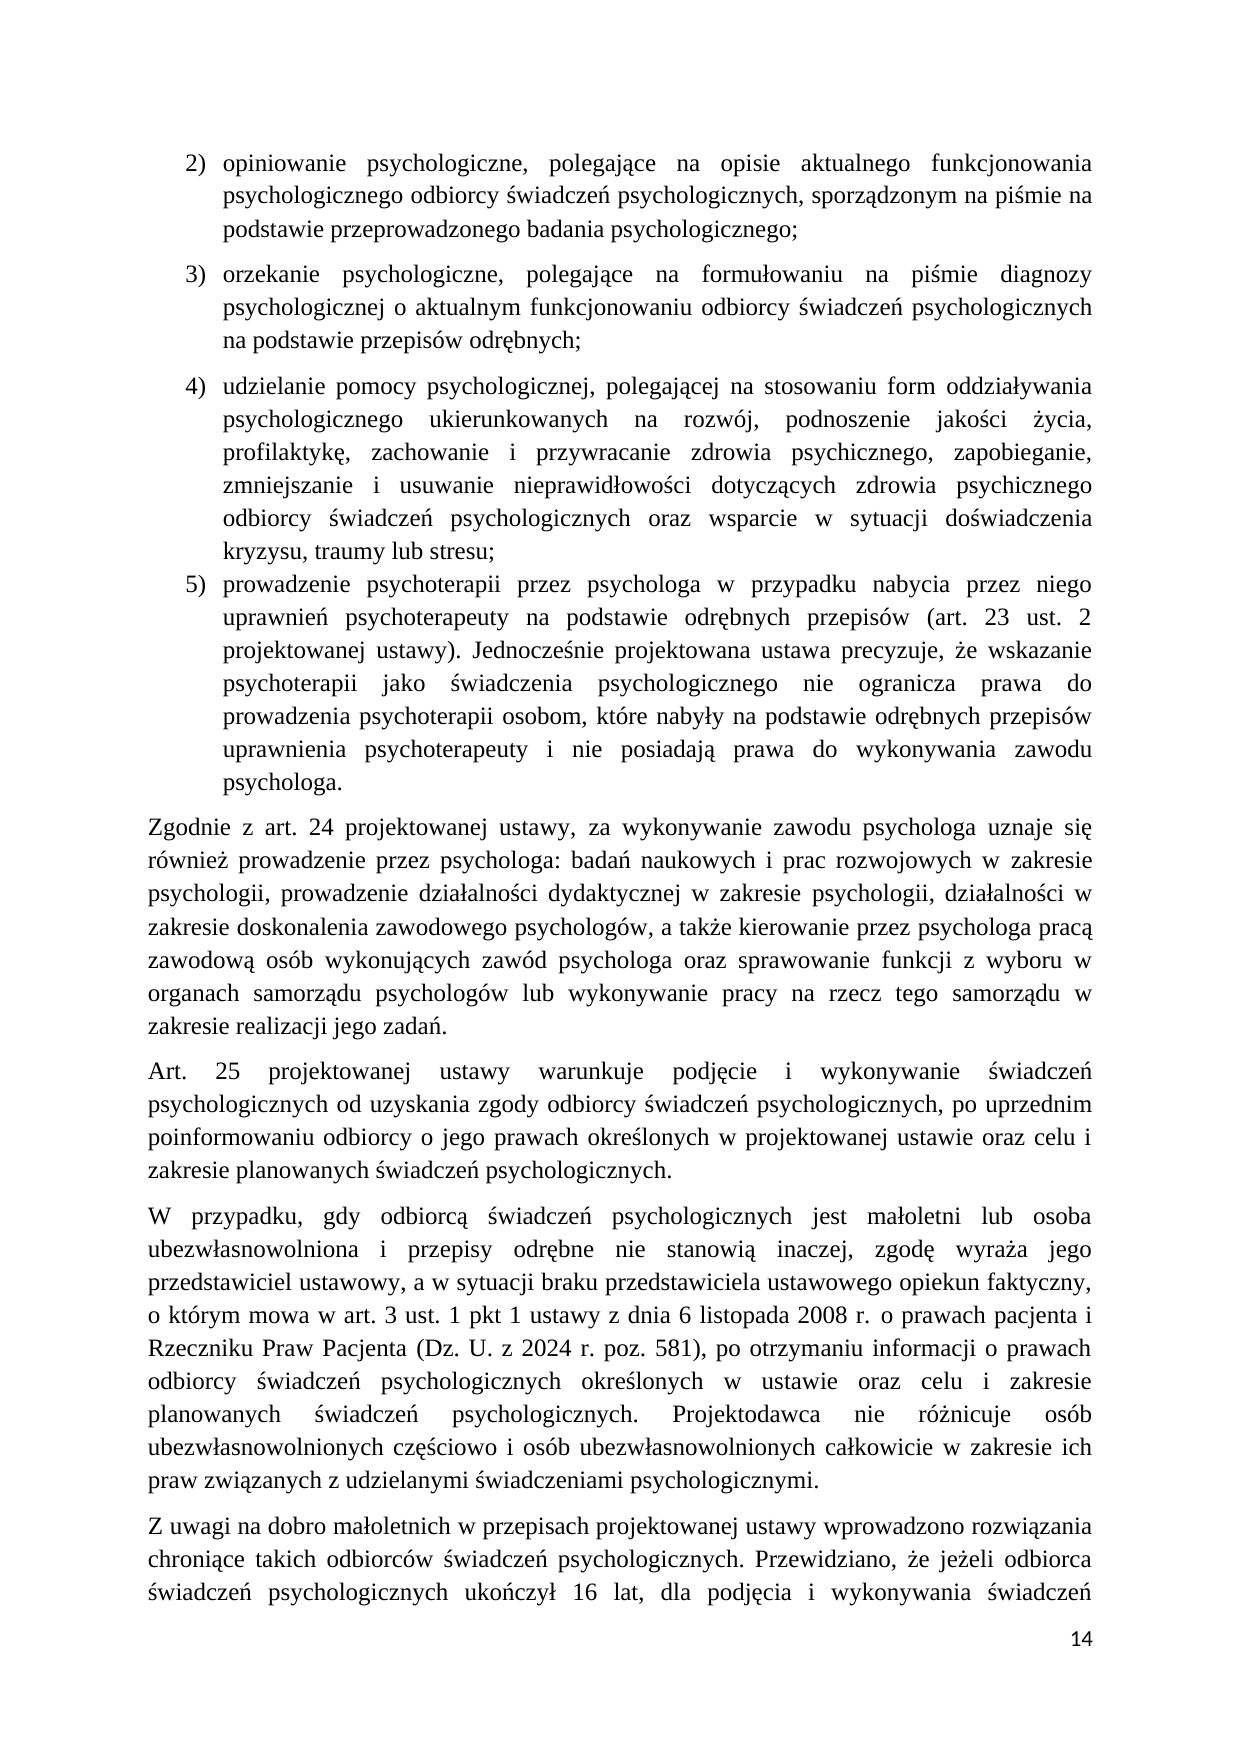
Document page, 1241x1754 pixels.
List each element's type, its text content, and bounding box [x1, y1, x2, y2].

list prowadzenie psychoterapii przez psychologa w przypadku nabycia przez niego uprawnień psychoterapeuty na podstawie odrębnych przepisów (art. 23 ust. 2 projektowanej ustawy). Jednocześnie projektowana ustawa precyzuje, że wskazanie psychoterapii jako świadczenia psychologicznego nie ogranicza prawa do prowadzenia psychoterapii osobom, które nabyły na podstawie odrębnych przepisów uprawnienia psychoterapeuty i nie posiadają prawa do wykonywania zawodu psychologa. [185, 569, 1093, 796]
list orzekanie psychologiczne, polegające na formułowaniu na piśmie diagnozy psychologicznej o aktualnym funkcjonowaniu odbiorcy świadczeń psychologicznych na podstawie przepisów odrębnych; [185, 259, 1093, 354]
text W przypadku, gdy odbiorcą świadczeń psychologicznych jest małoletni lub osoba ubezwłasnowolniona i przepisy odrębne nie stanowią inaczej, zgodę wyraża jego przedstawiciel ustawowy, a w sytuacji braku przedstawiciela ustawowego opiekun faktyczny, o którym mowa w art. 3 ust. 1 pkt 1 ustawy z dnia 6 listopada 2008 r. o prawach pacjenta i Rzeczniku Praw Pacjenta (Dz. U. z 2024 r. poz. 581), po otrzymaniu informacji o prawach odbiorcy świadczeń psychologicznych określonych w ustawie oraz celu i zakresie planowanych świadczeń psychologicznych. Projektodawca nie różnicuje osób ubezwłasnowolnionych częściowo i osób ubezwłasnowolnionych całkowicie w zakresie ich praw związanych z udzielanymi świadczeniami psychologicznymi. [148, 1201, 1093, 1494]
list opiniowanie psychologiczne, polegające na opisie aktualnego funkcjonowania psychologicznego odbiorcy świadczeń psychologicznych, sporządzonym na piśmie na podstawie przeprowadzonego badania psychologicznego; [185, 148, 1093, 242]
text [148, 1511, 1093, 1606]
text Art. 25 projektowanej ustawy warunkuje podjęcie i wykonywanie świadczeń psychologicznych od uzyskania zgody odbiorcy świadczeń psychologicznych, po uprzednim poinformowaniu odbiorcy o jego prawach określonych w projektowanej ustawie oraz celu i zakresie planowanych świadczeń psychologicznych. [148, 1056, 1093, 1184]
text Zgodnie z art. 24 projektowanej ustawy, za wykonywanie zawodu psychologa uznaje się również prowadzenie przez psychologa: badań naukowych i prac rozwojowych w zakresie psychologii, prowadzenie działalności dydaktycznej w zakresie psychologii, działalności w zakresie doskonalenia zawodowego psychologów, a także kierowanie przez psychologa pracą zawodową osób wykonujących zawód psychologa oraz sprawowanie funkcji z wyboru w organach samorządu psychologów lub wykonywanie pracy na rzecz tego samorządu w zakresie realizacji jego zadań. [148, 812, 1093, 1040]
list udzielanie pomocy psychologicznej, polegającej na stosowaniu form oddziaływania psychologicznego ukierunkowanych na rozwój, podnoszenie jakości życia, profilaktykę, zachowanie i przywracanie zdrowia psychicznego, zapobieganie, zmniejszanie i usuwanie nieprawidłowości dotyczących zdrowia psychicznego odbiorcy świadczeń psychologicznych oraz wsparcie w sytuacji doświadczenia kryzysu, traumy lub stresu; [185, 371, 1093, 564]
